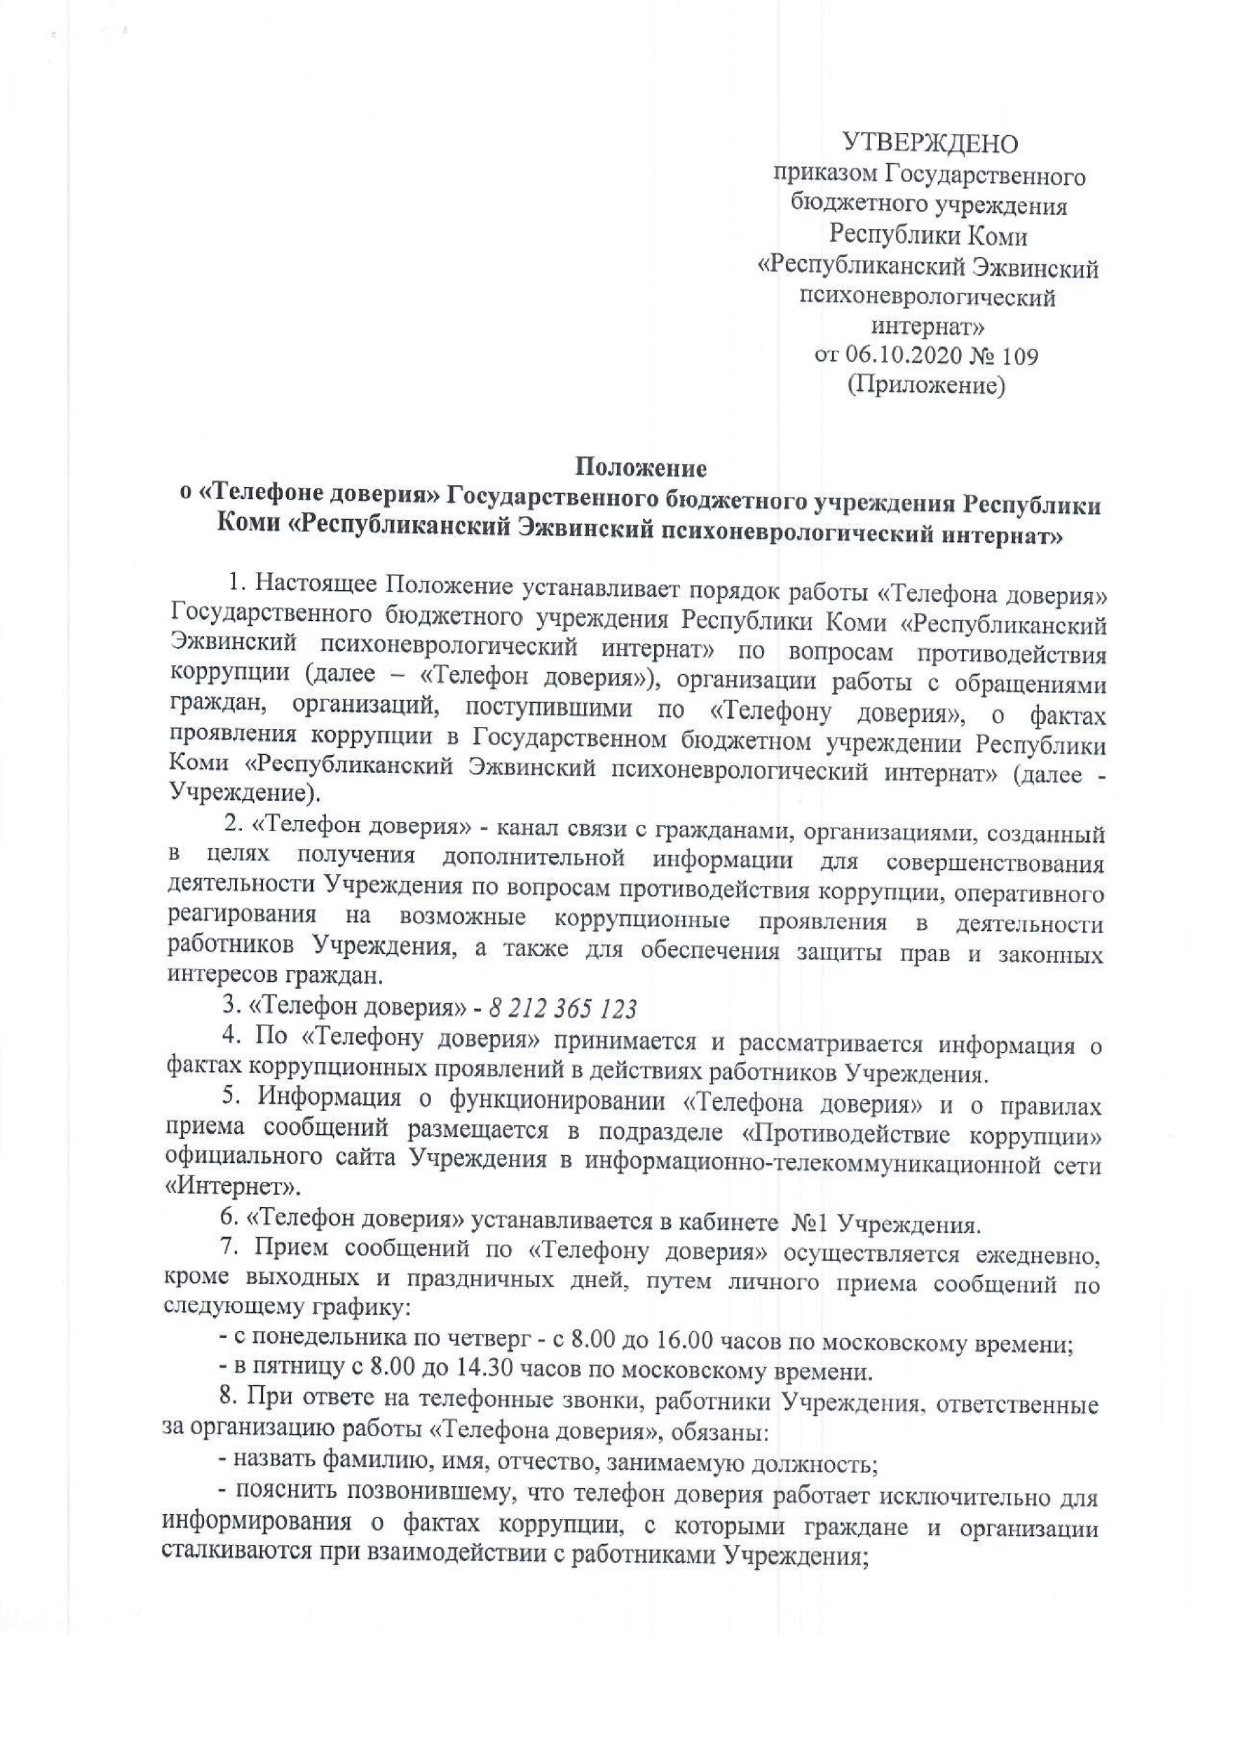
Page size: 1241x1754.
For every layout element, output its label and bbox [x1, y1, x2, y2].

picture [0, 0, 1192, 1636]
